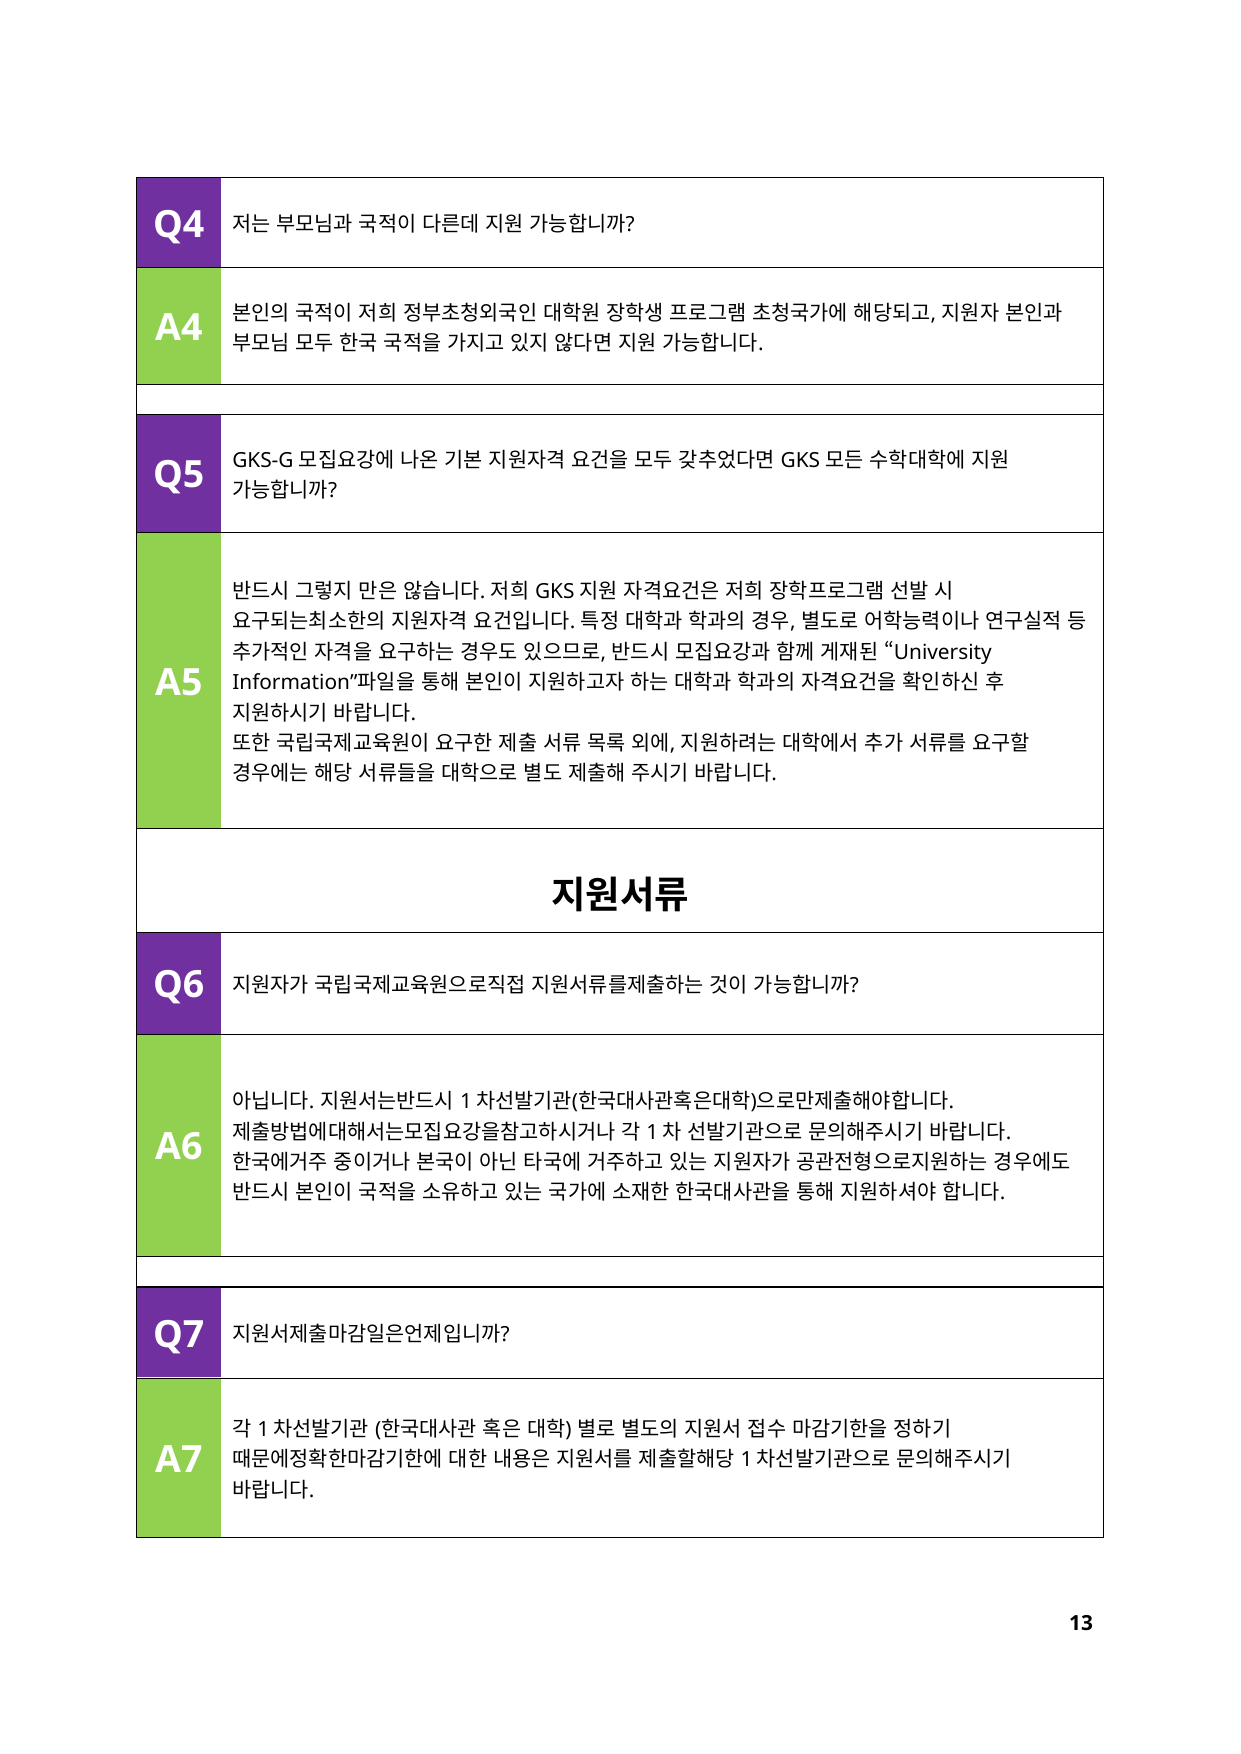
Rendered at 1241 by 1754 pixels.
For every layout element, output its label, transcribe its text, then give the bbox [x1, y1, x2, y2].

table_cell A5 [137, 533, 221, 828]
table_cell A7 [137, 1379, 221, 1537]
table_cell 지원서제출마감일은언제입니까? [221, 1288, 1103, 1377]
table_cell 아닙니다. 지원서는반드시 1차선발기관(한국대사관혹은대학)으로만제출해야합니다. 제출방법에대해서는모집요강을참고하시거나 각 1차 선발기관으로 문의해주시기 바랍니다. 한국에거주 중이거나 본국이 아닌 타국에 거주하고 있는 지원자가 공관전형으로지원하는 경우에도 반드시 본인이 국적을 소유하고 있는 국가에 소재한 한국대사관을 통해 지원하셔야 합니다. [221, 1035, 1103, 1256]
table_cell Q6 [137, 933, 221, 1034]
table_cell A6 [137, 1035, 221, 1256]
table_cell GKS-G 모집요강에 나온 기본 지원자격 요건을 모두 갖추었다면 GKS 모든 수학대학에 지원 가능합니까? [221, 415, 1103, 532]
table_cell Q4 [137, 178, 221, 267]
table_cell Q7 [137, 1288, 221, 1377]
table_cell 본인의 국적이 저희 정부초청외국인 대학원 장학생 프로그램 초청국가에 해당되고, 지원자 본인과 부모님 모두 한국 국적을 가지고 있지 않다면 지원 가능합니다. [221, 268, 1103, 384]
table_cell 반드시 그렇지 만은 않습니다. 저희 GKS 지원 자격요건은 저희 장학프로그램 선발 시 요구되는최소한의 지원자격 요건입니다. 특정 대학과 학과의 경우, 별도로 어학능력이나 연구실적 등 추가적인 자격을 요구하는 경우도 있으므로, 반드시 모집요강과 함께 게재된 “University Information”파일을 통해 본인이 지원하고자 하는 대학과 학과의 자격요건을 확인하신 후 지원하시기 바랍니다. 또한 국립국제교육원이 요구한 제출 서류 목록 외에, 지원하려는 대학에서 추가 서류를 요구할 경우에는 해당 서류들을 대학으로 별도 제출해 주시기 바랍니다. [221, 533, 1103, 828]
table_cell 지원자가 국립국제교육원으로직접 지원서류를제출하는 것이 가능합니까? [221, 933, 1103, 1034]
table_cell [137, 1257, 1103, 1286]
table_cell A4 [137, 268, 221, 384]
table_cell Q5 [137, 415, 221, 532]
table_cell 저는 부모님과 국적이 다른데 지원 가능합니까? [221, 178, 1103, 267]
table_cell [137, 385, 1103, 413]
table_cell 지원서류 [137, 829, 1103, 932]
table_cell 각 1차선발기관 (한국대사관 혹은 대학) 별로 별도의 지원서 접수 마감기한을 정하기 때문에정확한마감기한에 대한 내용은 지원서를 제출할해당 1차선발기관으로 문의해주시기 바랍니다. [221, 1379, 1103, 1537]
